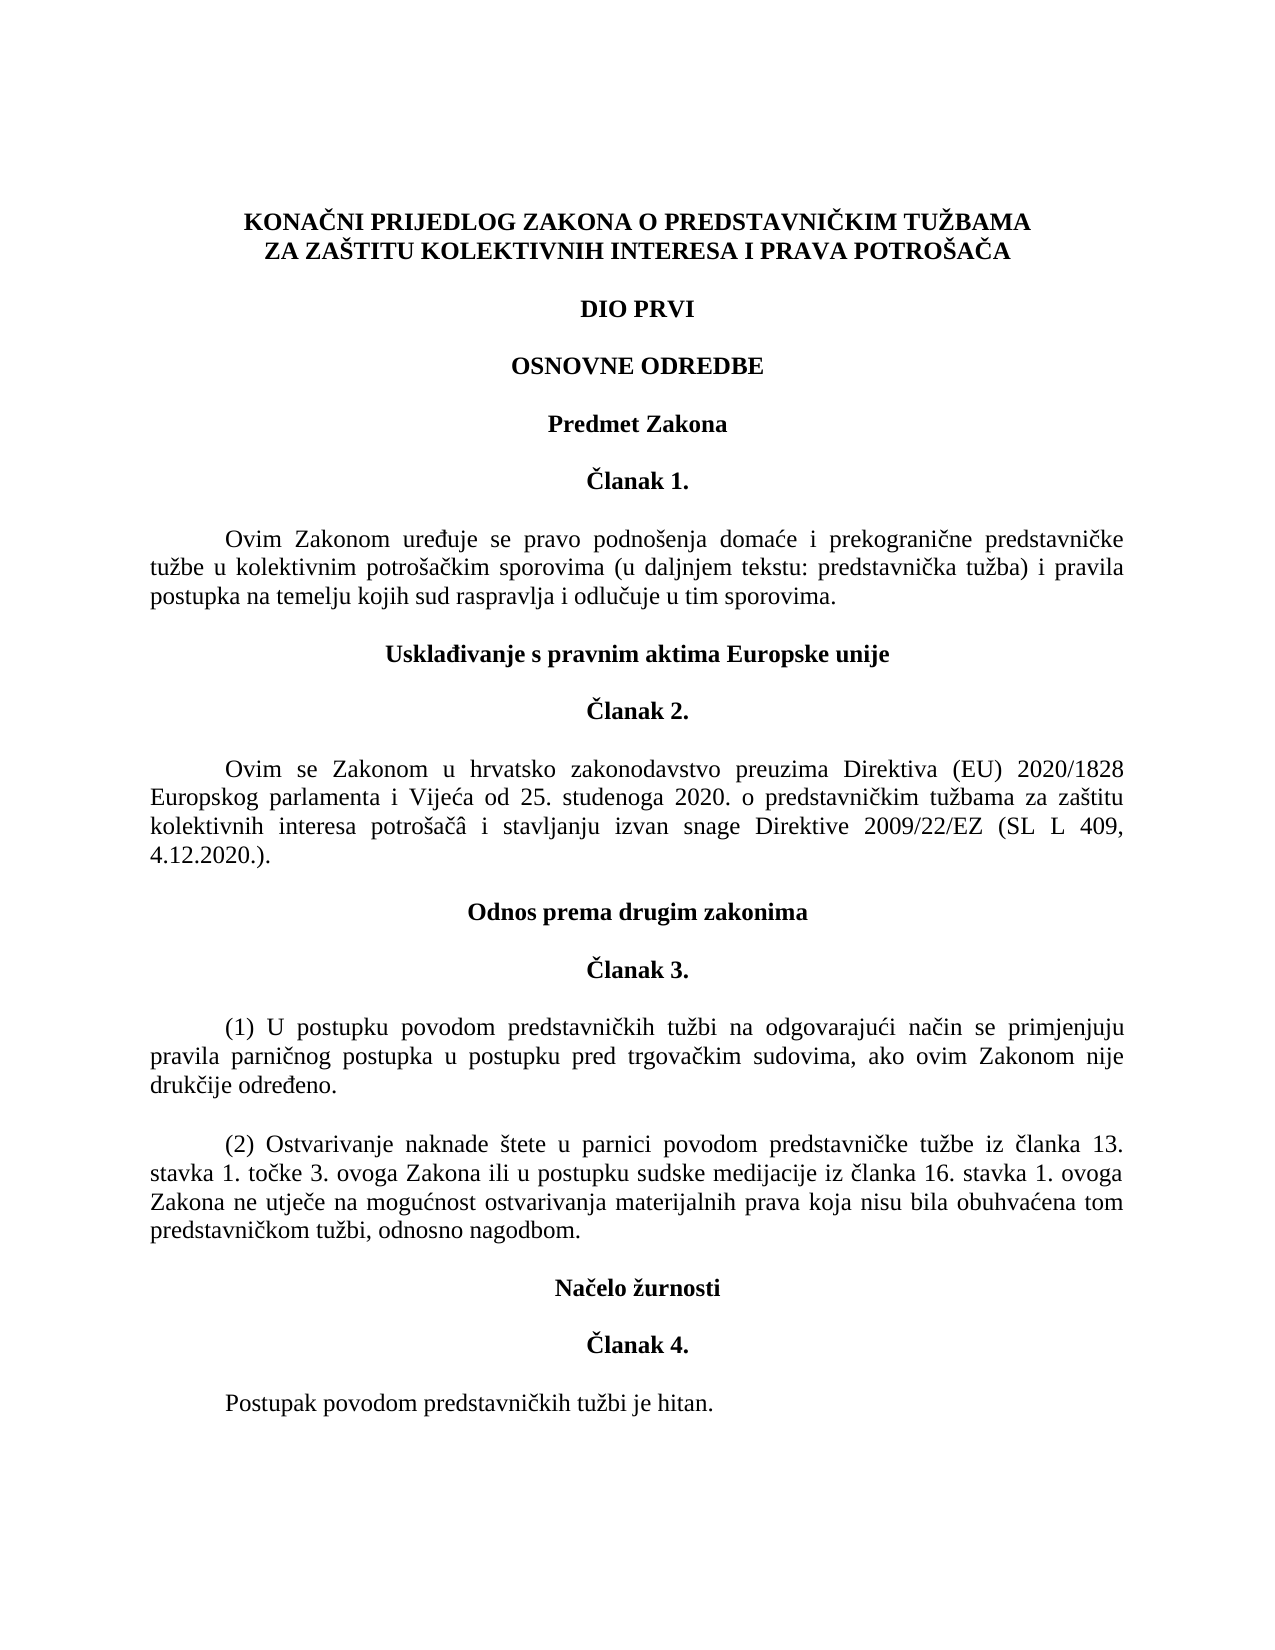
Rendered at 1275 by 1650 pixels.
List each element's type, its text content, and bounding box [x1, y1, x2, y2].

text Načelo žurnosti [150, 1273, 1125, 1302]
text Članak 1. [150, 466, 1125, 495]
text OSNOVNE ODREDBE [150, 351, 1125, 380]
text Predmet Zakona [150, 409, 1125, 437]
text Usklađivanje s pravnim aktima Europske unije [150, 639, 1125, 667]
text KONAČNI PRIJEDLOG ZAKONA O PREDSTAVNIČKIM TUŽBAMA [150, 207, 1125, 236]
text Ovim se Zakonom u hrvatsko zakonodavstvo preuzima Direktiva (EU) 2020/1828 Europskog parlamenta i Vijeća od 25. studenoga 2020. o predstavničkim tužbama za zaštitu kolektivnih interesa potrošačâ i stavljanju izvan snage Direktive 2009/22/EZ (SL L 409, 4.12.2020.). [150, 754, 1125, 869]
text (2) Ostvarivanje naknade štete u parnici povodom predstavničke tužbe iz članka 13. stavka 1. točke 3. ovoga Zakona ili u postupku sudske medijacije iz članka 16. stavka 1. ovoga Zakona ne utječe na mogućnost ostvarivanja materijalnih prava koja nisu bila obuhvaćena tom predstavničkom tužbi, odnosno nagodbom. [150, 1129, 1125, 1244]
text Članak 4. [150, 1331, 1125, 1359]
text ZA ZAŠTITU KOLEKTIVNIH INTERESA I PRAVA POTROŠAČA [150, 236, 1125, 265]
text Ovim Zakonom uređuje se pravo podnošenja domaće i prekogranične predstavničke tužbe u kolektivnim potrošačkim sporovima (u daljnjem tekstu: predstavnička tužba) i pravila postupka na temelju kojih sud raspravlja i odlučuje u tim sporovima. [150, 524, 1125, 610]
text (1) U postupku povodom predstavničkih tužbi na odgovarajući način se primjenjuju pravila parničnog postupka u postupku pred trgovačkim sudovima, ako ovim Zakonom nije drukčije određeno. [150, 1012, 1125, 1099]
text Članak 3. [150, 955, 1125, 984]
text Članak 2. [150, 696, 1125, 725]
text DIO PRVI [150, 294, 1125, 322]
text Odnos prema drugim zakonima [150, 897, 1125, 926]
text Postupak povodom predstavničkih tužbi je hitan. [150, 1388, 1125, 1417]
